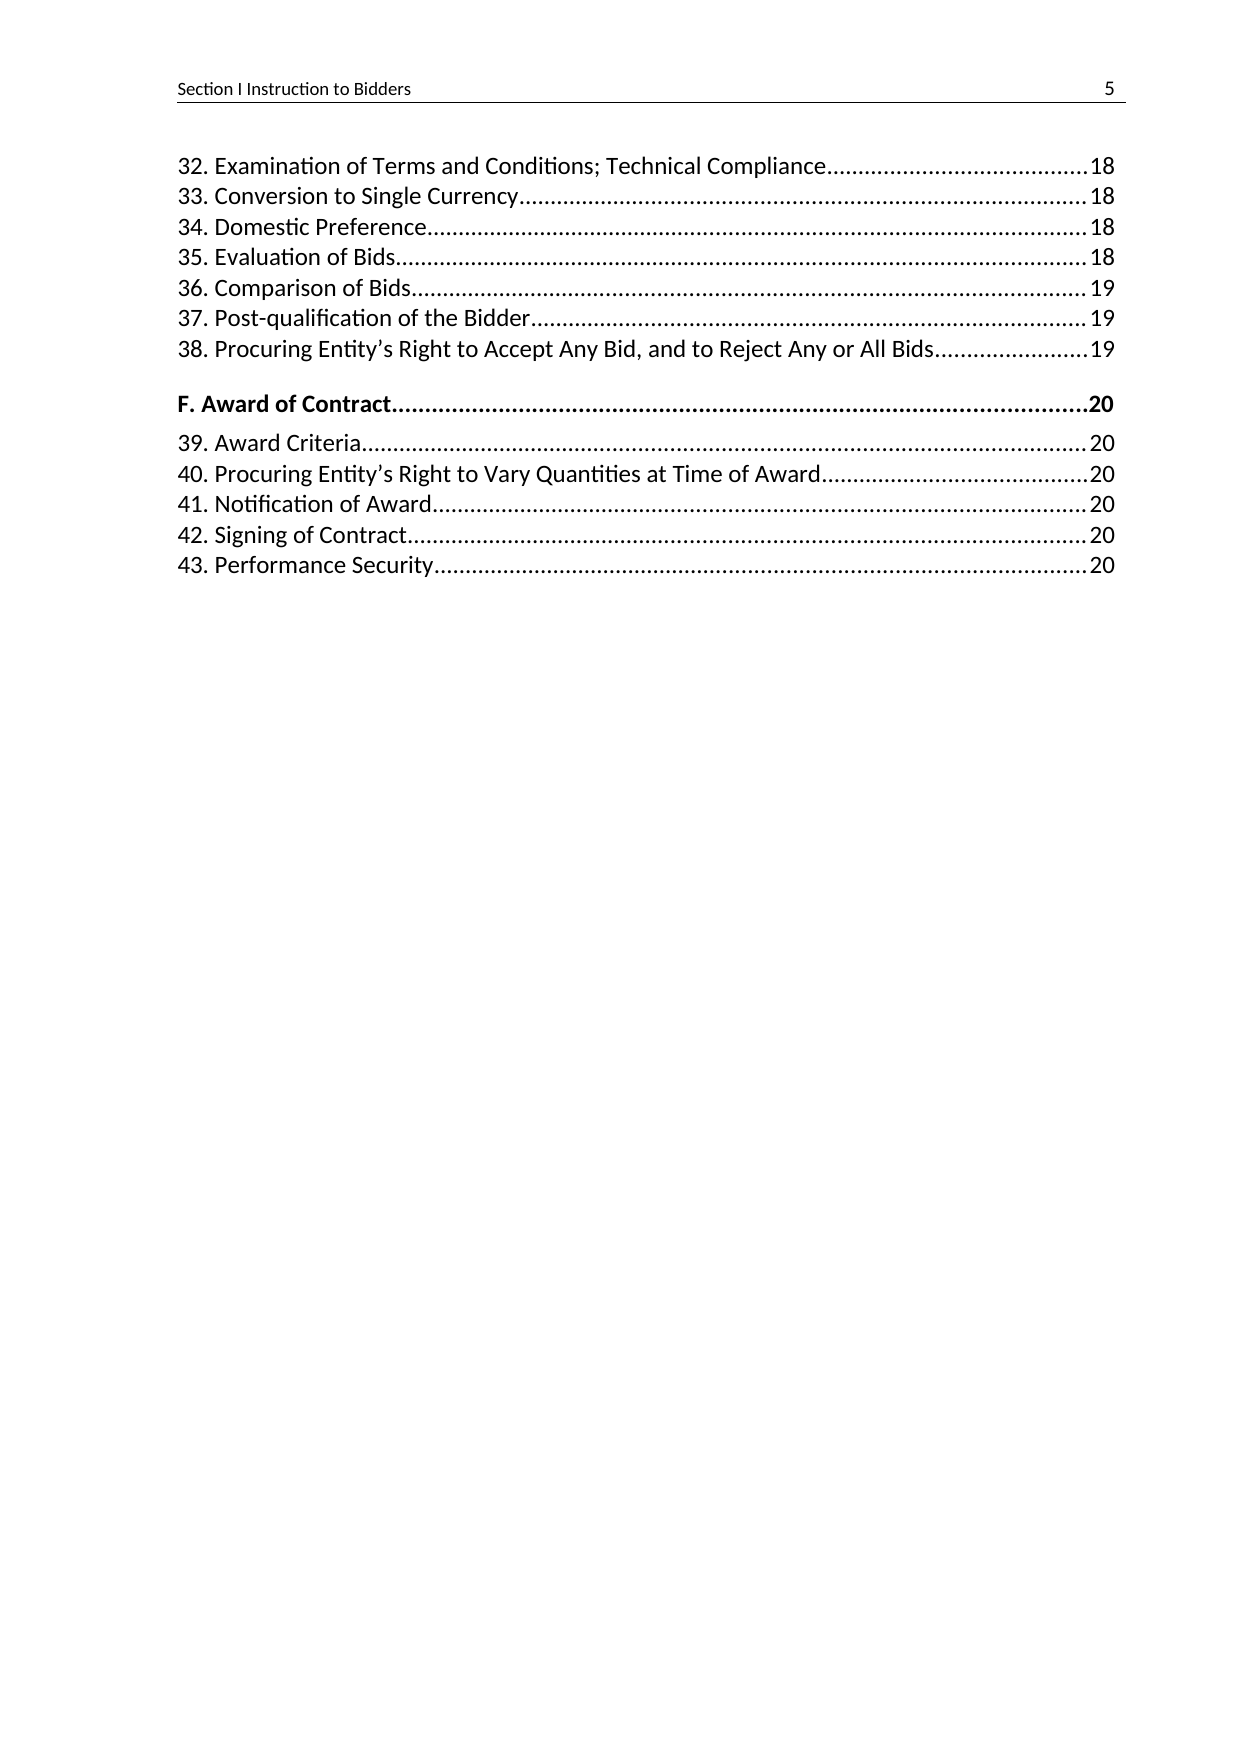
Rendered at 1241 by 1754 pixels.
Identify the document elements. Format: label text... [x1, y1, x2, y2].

text F. Award of Contract 20 [177, 389, 1122, 419]
text 39. Award Criteria 20 [177, 427, 1122, 458]
text 43. Performance Security 20 [177, 549, 1122, 580]
text 35. Evaluation of Bids 18 [177, 242, 1122, 272]
text 40. Procuring Entity’s Right to Vary Quantities at Time of Award 20 [177, 458, 1122, 488]
text 34. Domestic Preference 18 [177, 211, 1122, 242]
text 42. Signing of Contract 20 [177, 519, 1122, 549]
text 38. Procuring Entity’s Right to Accept Any Bid, and to Reject Any or All Bids 19 [177, 333, 1122, 364]
text 37. Post-qualification of the Bidder 19 [177, 303, 1122, 333]
text 41. Notification of Award 20 [177, 488, 1122, 519]
text 32. Examination of Terms and Conditions; Technical Compliance 18 [177, 150, 1122, 181]
text 33. Conversion to Single Currency 18 [177, 181, 1122, 211]
text 36. Comparison of Bids 19 [177, 272, 1122, 303]
